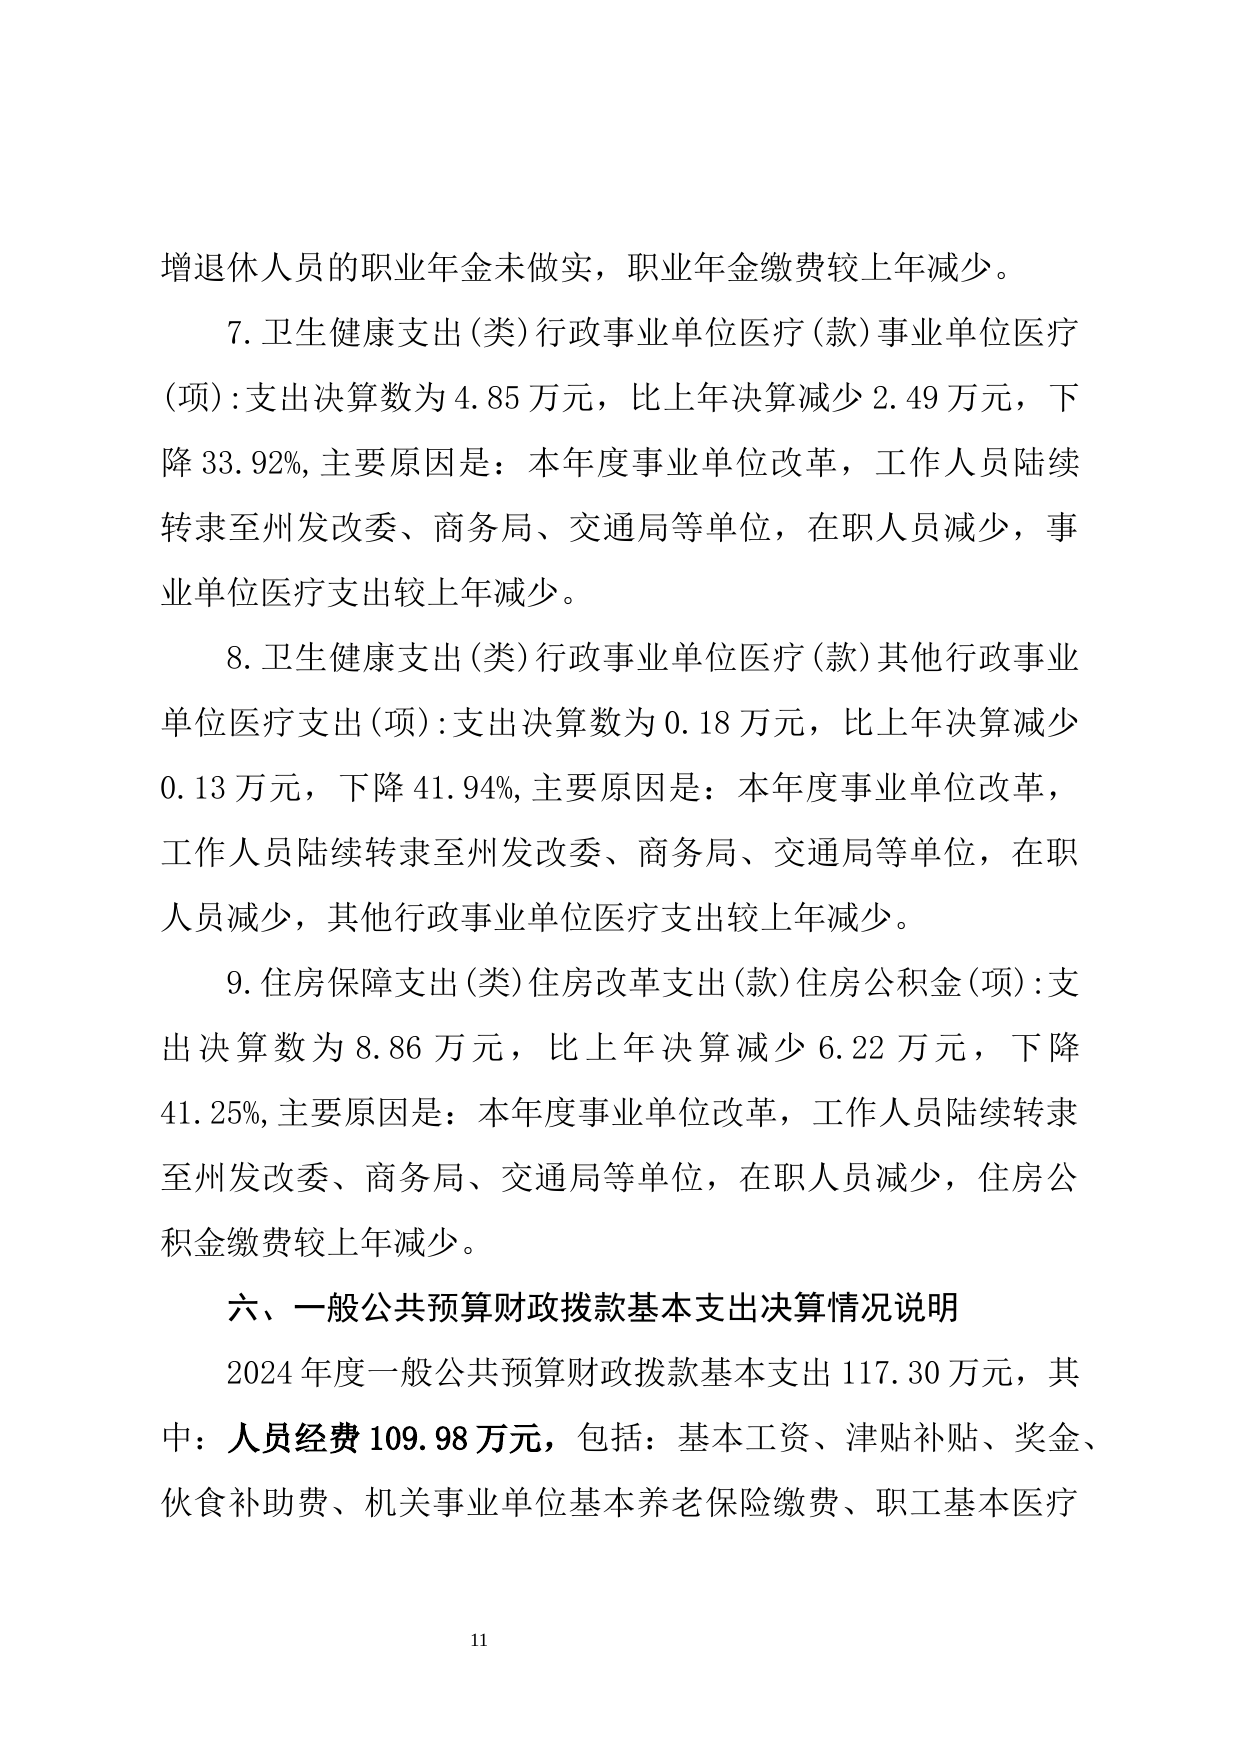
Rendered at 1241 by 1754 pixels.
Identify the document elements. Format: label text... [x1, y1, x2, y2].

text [159, 1338, 1081, 1533]
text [159, 233, 1081, 298]
text 8.卫生健康支出(类)行政事业单位医疗(款)其他行政事业单位医疗支出(项):支出决算数为0.18万元，比上年决算减少0.13万元，下降41.94%,主要原因是：本年度事业单位改革，工作人员陆续转隶至州发改委、商务局、交通局等单位，在职人员减少，其他行政事业单位医疗支出较上年减少。 [159, 623, 1081, 948]
text 六、一般公共预算财政拨款基本支出决算情况说明 [159, 1273, 1081, 1338]
text 9.住房保障支出(类)住房改革支出(款)住房公积金(项):支出决算数为8.86万元，比上年决算减少6.22万元，下降41.25%,主要原因是：本年度事业单位改革，工作人员陆续转隶至州发改委、商务局、交通局等单位，在职人员减少，住房公积金缴费较上年减少。 [159, 948, 1081, 1273]
text 7.卫生健康支出(类)行政事业单位医疗(款)事业单位医疗(项):支出决算数为4.85万元，比上年决算减少2.49万元，下降33.92%,主要原因是：本年度事业单位改革，工作人员陆续转隶至州发改委、商务局、交通局等单位，在职人员减少，事业单位医疗支出较上年减少。 [159, 298, 1081, 623]
